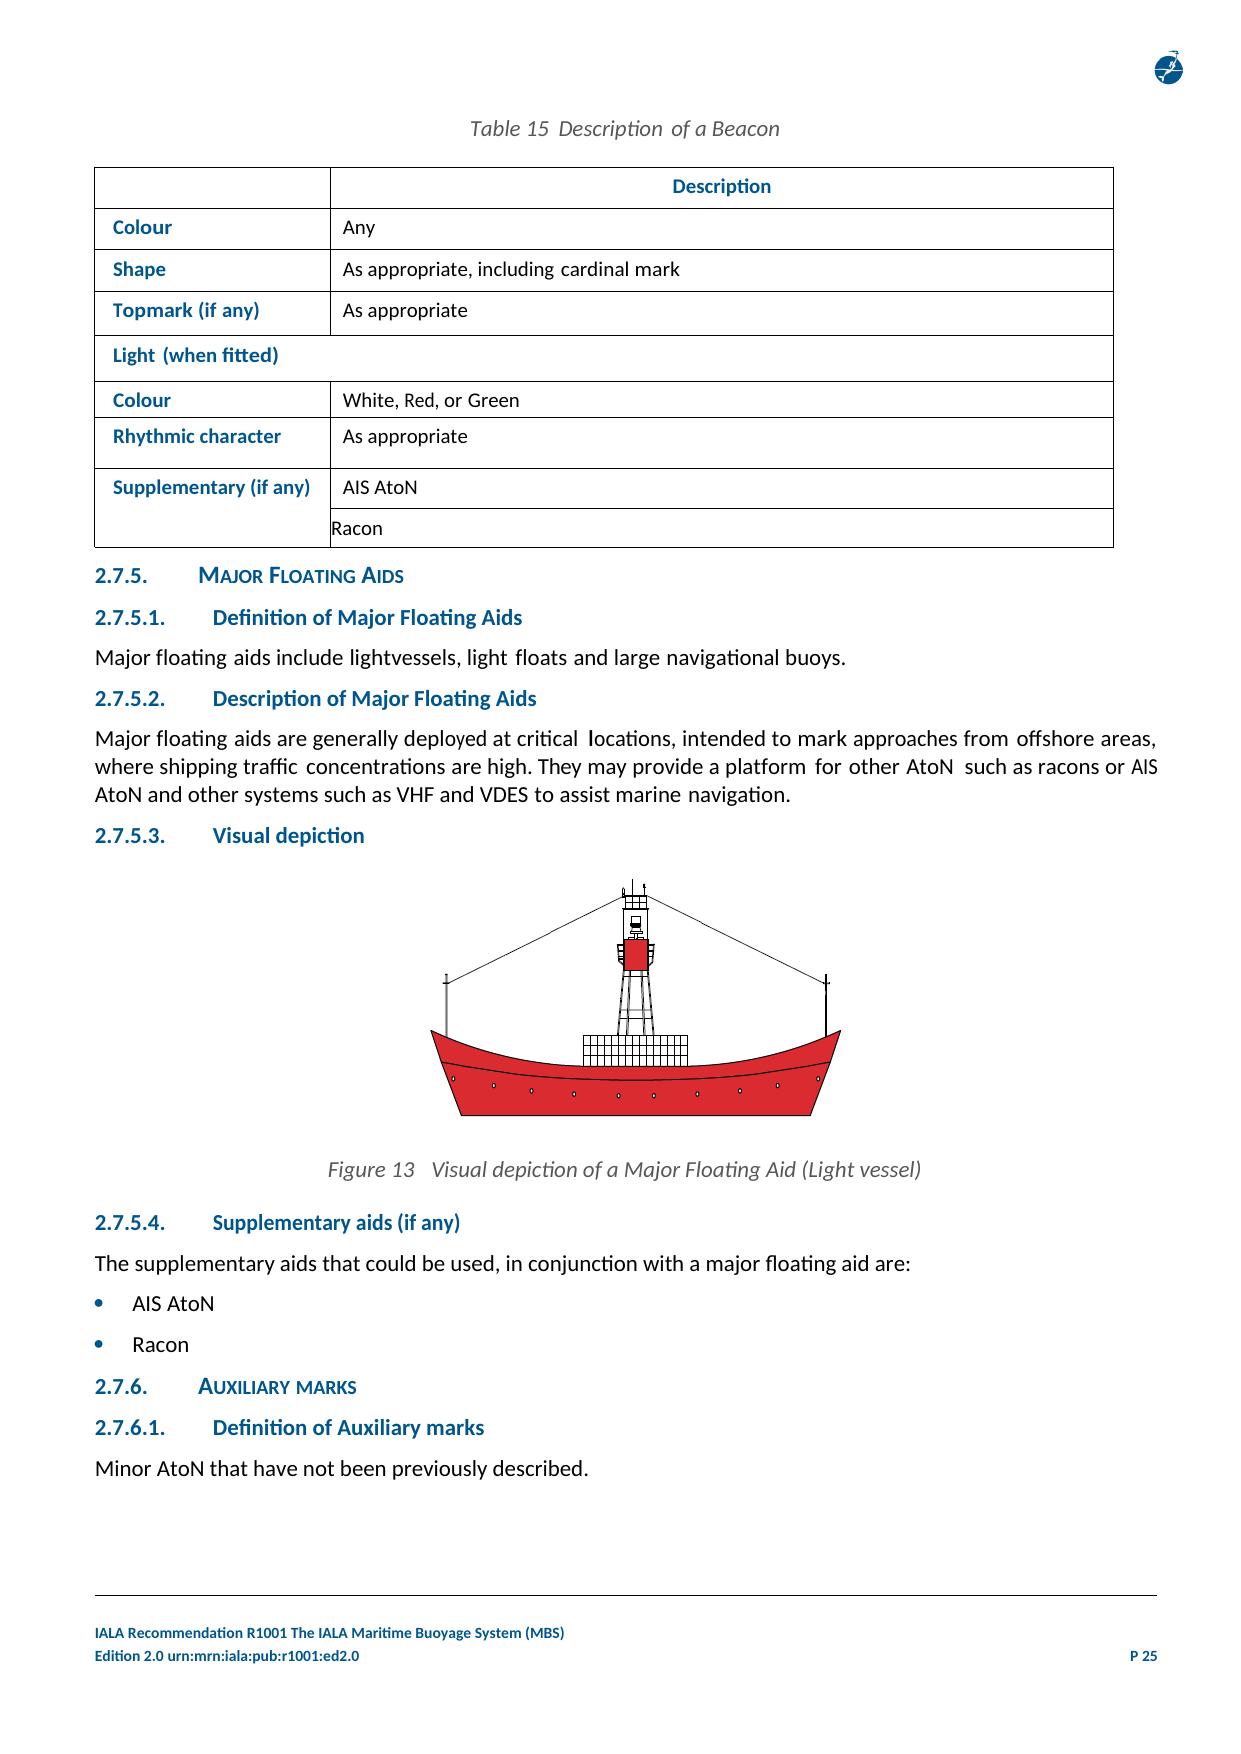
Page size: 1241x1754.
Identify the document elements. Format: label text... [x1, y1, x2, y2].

table_header Description [331, 168, 1113, 207]
subtitle Definition of Major Floating Aids [94, 603, 1054, 631]
table_cell Rhythmic character [95, 418, 330, 467]
table_cell As appropriate, including cardinal mark [331, 250, 1113, 291]
table_cell Topmark (if any) [95, 292, 330, 335]
table_cell AIS AtoN [331, 469, 1113, 508]
table_cell Racon [331, 509, 1113, 547]
text The supplementary aids that could be used, in conjunction with a major floating aid are: [94, 1249, 1157, 1277]
subtitle Definition of Auxiliary marks [94, 1413, 1054, 1441]
picture [400, 861, 852, 1133]
subtitle Supplementary aids (if any) [94, 1208, 1054, 1236]
table_cell As appropriate [331, 418, 1113, 467]
text Description of a Beacon [94, 114, 1157, 142]
table_cell Colour [95, 209, 330, 249]
text Major floating aids include lightvessels, light floats and large navigational buoys. [94, 643, 1157, 671]
subtitle Visual depiction [94, 821, 1054, 849]
text Racon [94, 1330, 1157, 1358]
table_cell Colour [95, 382, 330, 416]
subtitle Description of Major Floating Aids [94, 684, 1054, 712]
table_cell As appropriate [331, 292, 1113, 335]
table_cell Supplementary (if any) [95, 469, 330, 547]
table_cell Shape [95, 250, 330, 291]
subtitle Auxiliary marks [94, 1370, 1069, 1401]
table_cell Any [331, 209, 1113, 249]
text Visual depiction of a Major Floating Aid (Light vessel) [94, 1155, 1157, 1183]
table_cell Light (when fitted) [95, 336, 1113, 381]
table_cell White, Red, or Green [331, 382, 1113, 416]
text AIS AtoN [94, 1289, 1157, 1317]
text Minor AtoN that have not been previously described. [94, 1454, 1157, 1482]
picture [1123, 0, 1241, 119]
table_header [95, 168, 330, 207]
subtitle Major Floating Aids [94, 559, 1069, 590]
text Major floating aids are generally deployed at critical locations, intended to mark approaches from offshore areas, where shipping traffic concentrations are high. They may provide a platform for other AtoN such as racons or AIS AtoN and other systems such as VHF and VDES to assist marine navigation. [94, 724, 1157, 808]
